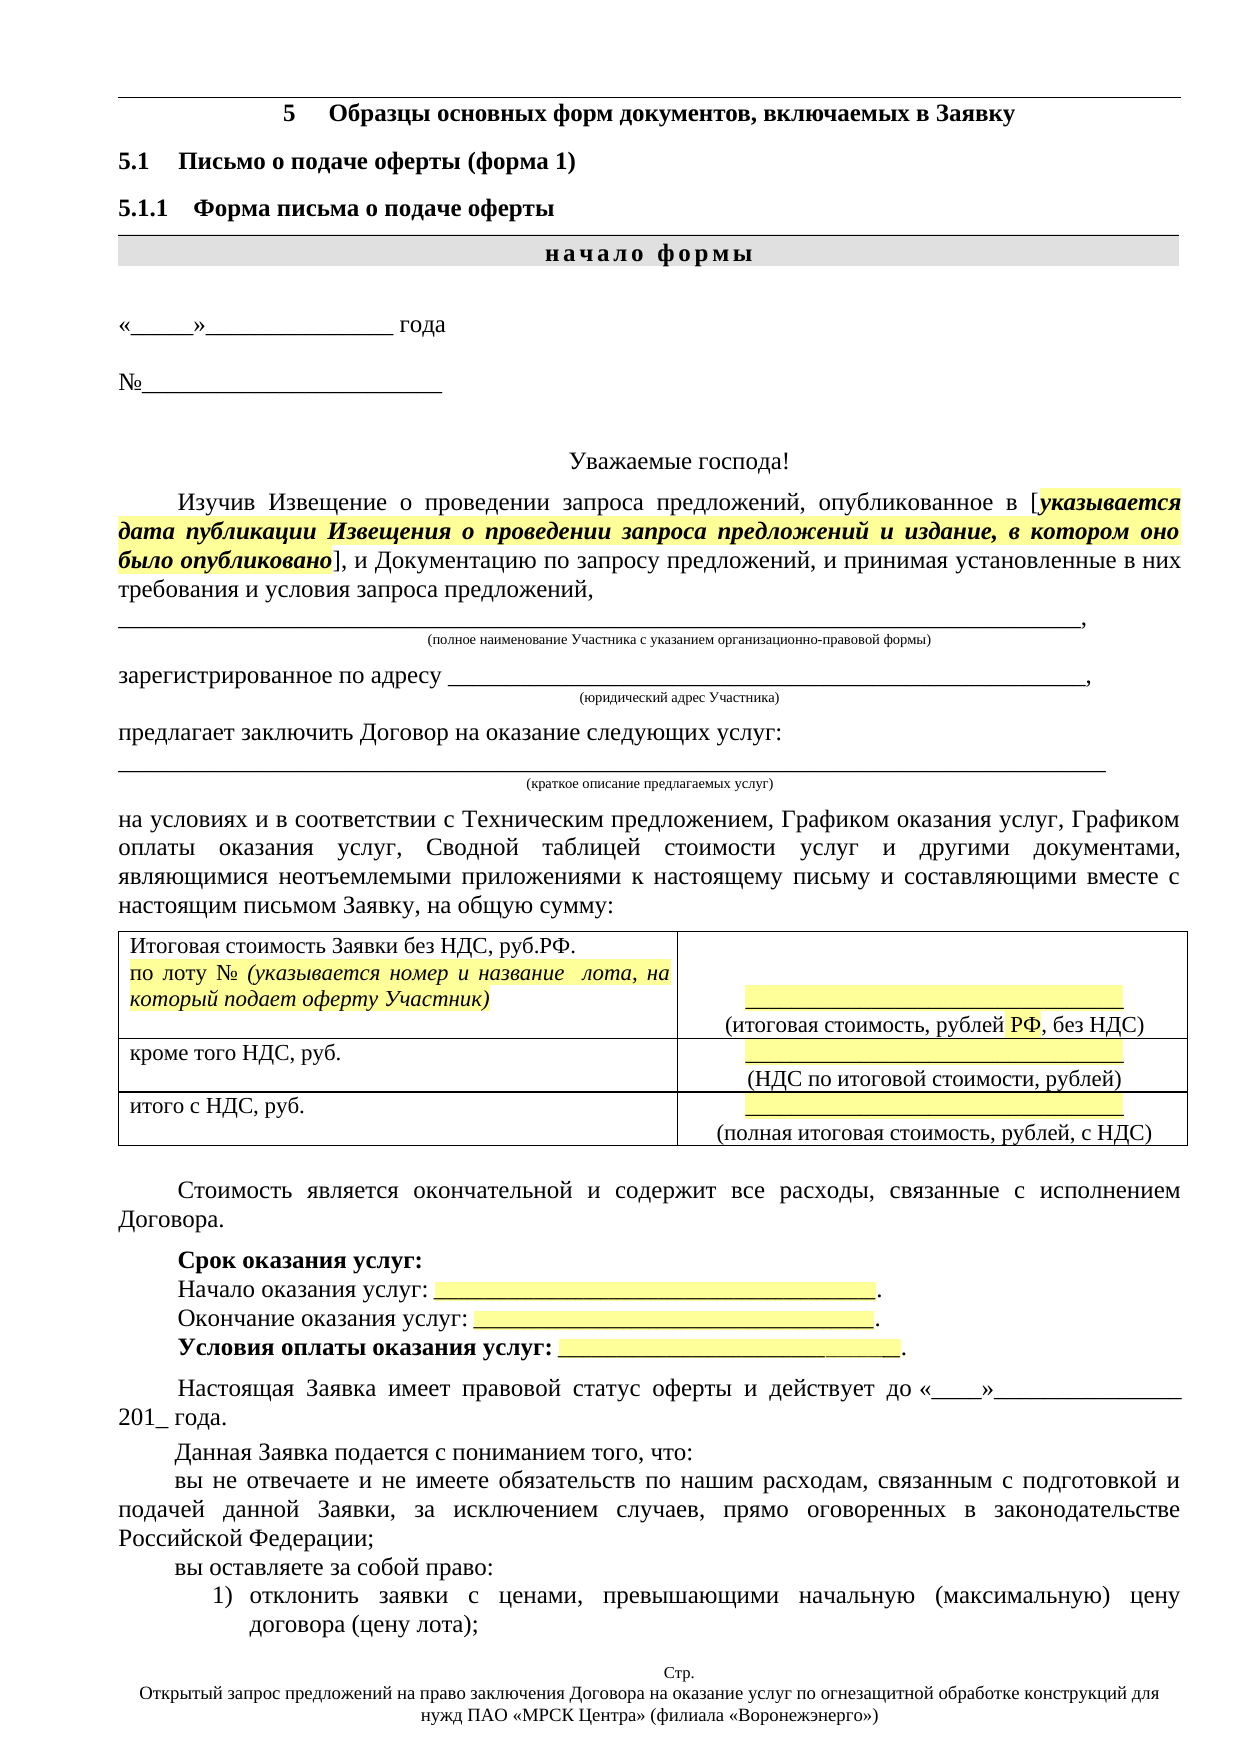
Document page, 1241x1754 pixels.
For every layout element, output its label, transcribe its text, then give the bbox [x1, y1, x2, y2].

text Изучив Извещение о проведении запроса предложений, опубликованное в [указывается дата публикации Извещения о проведении запроса предложений и издание, в котором оно было опубликовано], и Документацию по запросу предложений, и принимая установленные в них требования и условия запроса предложений, [118, 487, 1181, 516]
table_header Итоговая стоимость Заявки без НДС, руб.РФ. по лоту № (указывается номер и название лота, на который подает оферту Участник) [119, 932, 677, 1038]
text _____________________________________________________________________________, [118, 602, 1181, 631]
text (краткое описание предлагаемых услуг) [118, 775, 1181, 804]
table_cell _________________________________ (НДС по итоговой стоимости, рублей) [678, 1039, 1187, 1091]
table_cell _________________________________ (полная итоговая стоимость, рублей, с НДС) [678, 1093, 1187, 1145]
table_header _________________________________ (итоговая стоимость, рублей РФ, без НДС) [678, 932, 1187, 1038]
text (полное наименование Участника с указанием организационно-правовой формы) [118, 631, 1181, 660]
text Изучив Извещение о проведении запроса предложений, опубликованное в [указывается дата публикации Извещения о проведении запроса предложений и издание, в котором оно было опубликовано], и Документацию по запросу предложений, и принимая установленные в них требования и условия запроса предложений, [118, 545, 1181, 602]
text начало формы [118, 236, 1179, 266]
text Настоящая Заявка имеет правовой статус оферты и действует до «____»_______________ 201_ года. [118, 1373, 1181, 1430]
text Уважаемые господа! [118, 446, 1181, 475]
text Стоимость является окончательной и содержит все расходы, связанные с исполнением Договора. [118, 1175, 1181, 1233]
text на условиях и в соответствии с Техническим предложением, Графиком оказания услуг, Графиком оплаты оказания услуг, Сводной таблицей стоимости услуг и другими документами, являющимися неотъемлемыми приложениями к настоящему письму и составляющими вместе с настоящим письмом Заявку, на общую сумму: [118, 804, 1181, 919]
text №________________________ [118, 367, 635, 396]
text (юридический адрес Участника) [118, 689, 1181, 717]
subtitle Образцы основных форм документов, включаемых в Заявку [117, 98, 1181, 127]
text зарегистрированное по адресу ___________________________________________________, [118, 660, 1181, 689]
text вы не отвечаете и не имеете обязательств по нашим расходам, связанным с подготовкой и подачей данной Заявки, за исключением случаев, прямо оговоренных в законодательстве Российской Федерации; [118, 1465, 1181, 1552]
text Условия оплаты оказания услуг: _________________________________________. [118, 1332, 1181, 1360]
table_cell итого с НДС, руб. [119, 1093, 677, 1145]
text Данная Заявка подается с пониманием того, что: [118, 1437, 1181, 1465]
subtitle Письмо о подаче оферты (форма 1) [118, 146, 1181, 175]
list отклонить заявки с ценами, превышающими начальную (максимальную) цену договора (цену лота); [212, 1580, 1181, 1638]
text предлагает заключить Договор на оказание следующих услуг: [118, 717, 1181, 746]
text Срок оказания услуг: [118, 1245, 1181, 1274]
text вы оставляете за собой право: [118, 1552, 1181, 1580]
text Окончание оказания услуг: ________________________________________________. [118, 1303, 1181, 1332]
text Начало оказания услуг: _____________________________________________________. [118, 1274, 1181, 1303]
table_cell кроме того НДС, руб. [119, 1039, 677, 1091]
subtitle Форма письма о подаче оферты [118, 193, 1181, 222]
text _______________________________________________________________________________ [118, 746, 1181, 775]
text «_____»_______________ года [118, 309, 635, 338]
